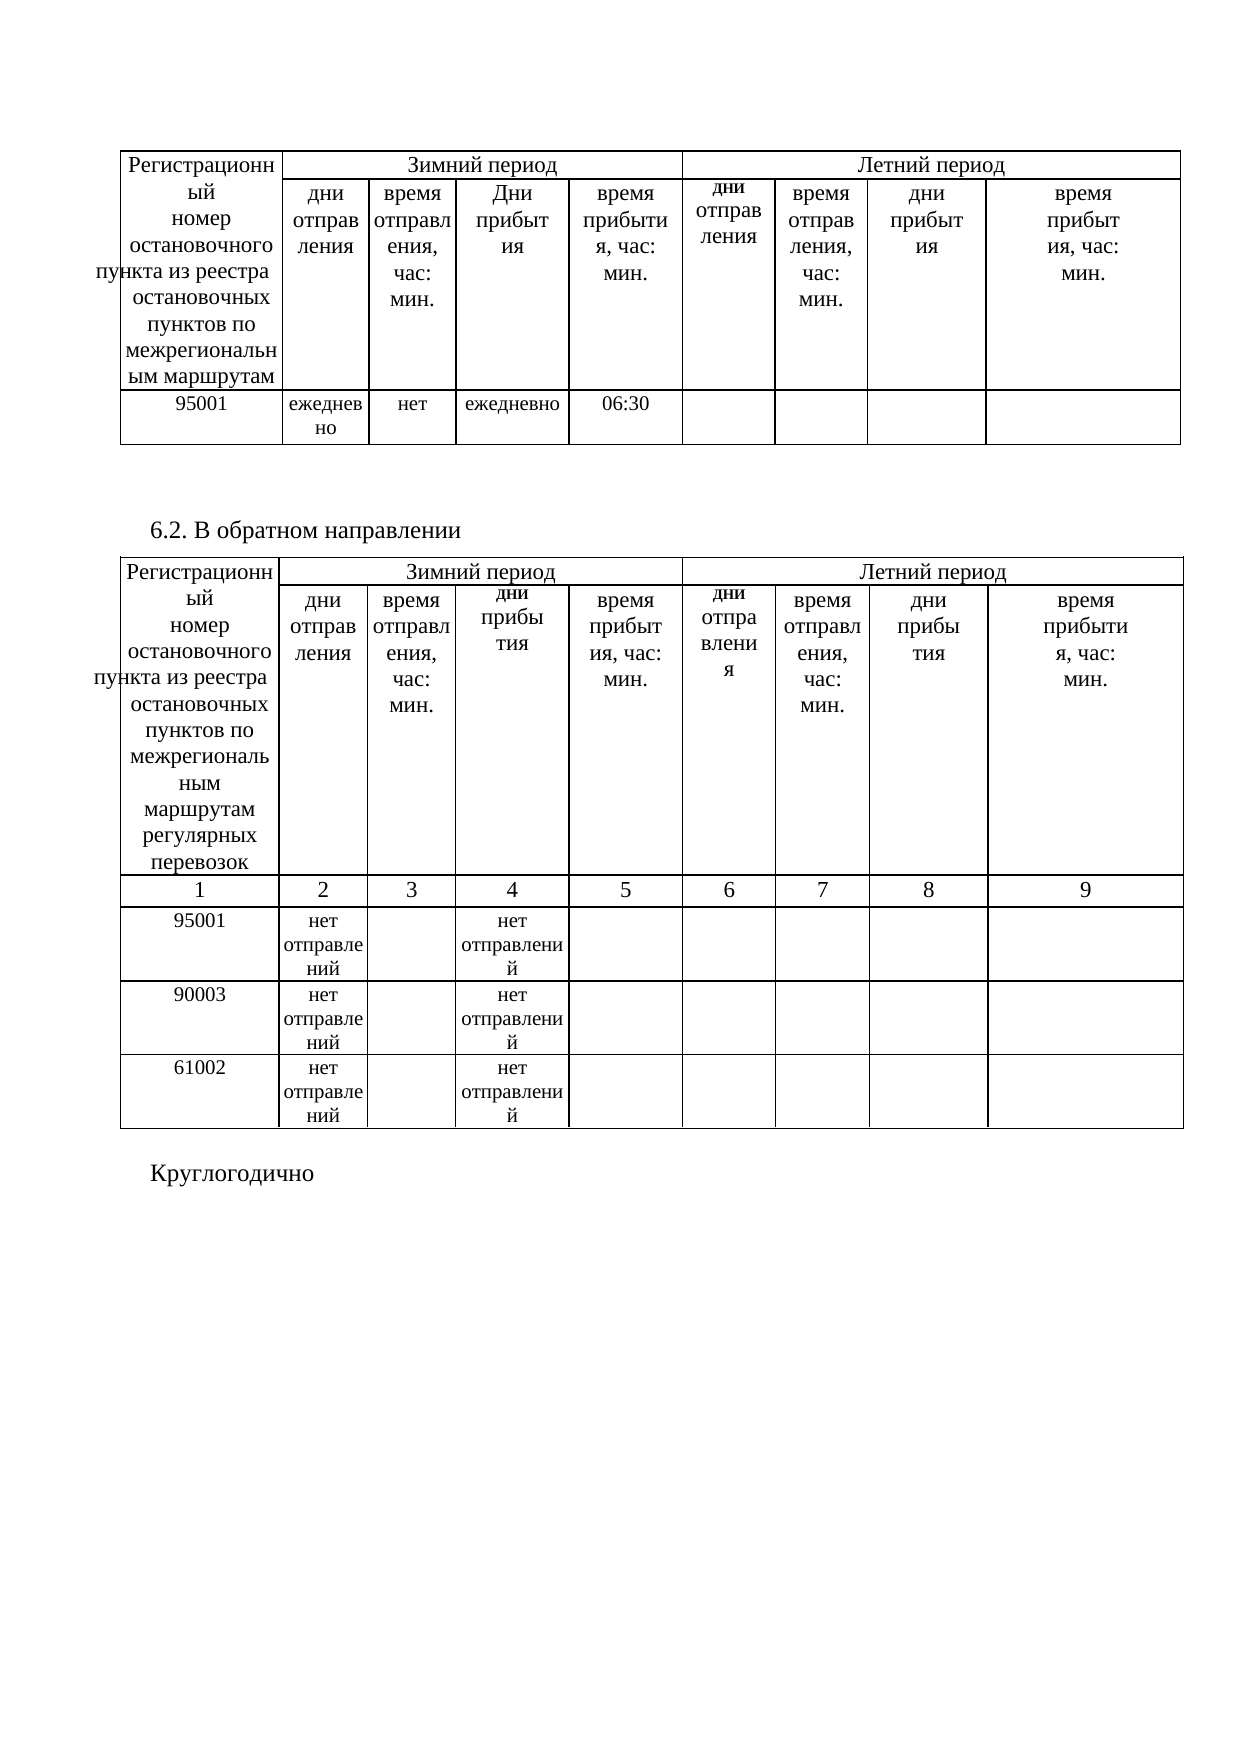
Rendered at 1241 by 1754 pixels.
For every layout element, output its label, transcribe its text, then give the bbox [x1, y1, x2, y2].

table_cell 7 [776, 876, 869, 906]
table_cell время прибыти я, час: мин. [989, 586, 1183, 874]
table_cell [368, 1055, 455, 1127]
table_cell ДНИ отправ ления [683, 180, 774, 389]
table_cell ДНИ прибы тия [456, 586, 568, 874]
table_cell [683, 1055, 775, 1127]
table_cell нет отправлений [456, 908, 568, 980]
table_cell 95001 [121, 391, 282, 444]
table_cell нет отправлений [280, 908, 367, 980]
table_cell [989, 908, 1183, 980]
text 6.2. В обратном направлении [150, 515, 1090, 544]
table_cell дни отправ ления [283, 180, 368, 389]
table_cell [776, 908, 869, 980]
table_cell ежедневно [457, 391, 568, 444]
table_cell 95001 [121, 908, 278, 980]
table_cell 8 [870, 876, 987, 906]
table_cell 9 [989, 876, 1183, 906]
table_cell [870, 982, 987, 1054]
table_cell 3 [368, 876, 455, 906]
table_cell дни отправ ления [280, 586, 367, 874]
table_header Летний период [683, 558, 1183, 584]
table_cell ежедневно [283, 391, 368, 444]
table_header Летний период [683, 152, 1180, 178]
table_cell ДНИ отпра влени я [683, 586, 775, 874]
table_cell 6 [683, 876, 775, 906]
table_cell нет отправлений [456, 1055, 568, 1127]
table_cell время отправл ения, час: мин. [368, 586, 455, 874]
table_cell время прибыти я, час: мин. [570, 180, 682, 389]
table_cell 90003 [121, 982, 278, 1054]
table_cell время отправл ения, час: мин. [370, 180, 455, 389]
table_cell [989, 982, 1183, 1054]
table_cell 4 [456, 876, 568, 906]
table_cell 2 [280, 876, 367, 906]
table_cell нет [370, 391, 455, 444]
table_cell [368, 908, 455, 980]
table_cell [776, 391, 867, 444]
table_header Зимний период [280, 558, 682, 584]
table_cell [776, 982, 869, 1054]
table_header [121, 152, 282, 389]
table_cell время отправ ления, час: мин. [776, 180, 867, 389]
table_cell 61002 [121, 1055, 278, 1127]
table_cell 06:30 [570, 391, 682, 444]
text Круглогодично [150, 1158, 1090, 1186]
table_cell время прибыт ия, час: мин. [987, 180, 1180, 389]
table_cell время прибыт ия, час: мин. [570, 586, 682, 874]
table_cell нет отправлений [456, 982, 568, 1054]
table_cell [570, 1055, 682, 1127]
table_cell дни прибыт ия [868, 180, 985, 389]
table_cell нет отправлений [280, 982, 367, 1054]
table_cell [987, 391, 1180, 444]
table_cell [870, 1055, 987, 1127]
table_header Зимний период [283, 152, 682, 178]
table_cell время отправл ения, час: мин. [776, 586, 869, 874]
table_header Регистрационный номер остановочного пункта из реестра остановочных пунктов по межрегиональным маршрутам регулярных перевозок [121, 558, 278, 874]
table_cell [570, 908, 682, 980]
table_cell [868, 391, 985, 444]
table_cell [683, 982, 775, 1054]
table_cell [683, 908, 775, 980]
table_cell 5 [570, 876, 682, 906]
table_cell Дни прибыт ия [457, 180, 568, 389]
table_cell нет отправлений [280, 1055, 367, 1127]
table_cell 1 [121, 876, 278, 906]
table_cell [570, 982, 682, 1054]
table_cell [683, 391, 774, 444]
table_cell [870, 908, 987, 980]
table_cell дни прибы тия [870, 586, 987, 874]
table_cell [776, 1055, 869, 1127]
table_cell [989, 1055, 1183, 1127]
table_cell [368, 982, 455, 1054]
